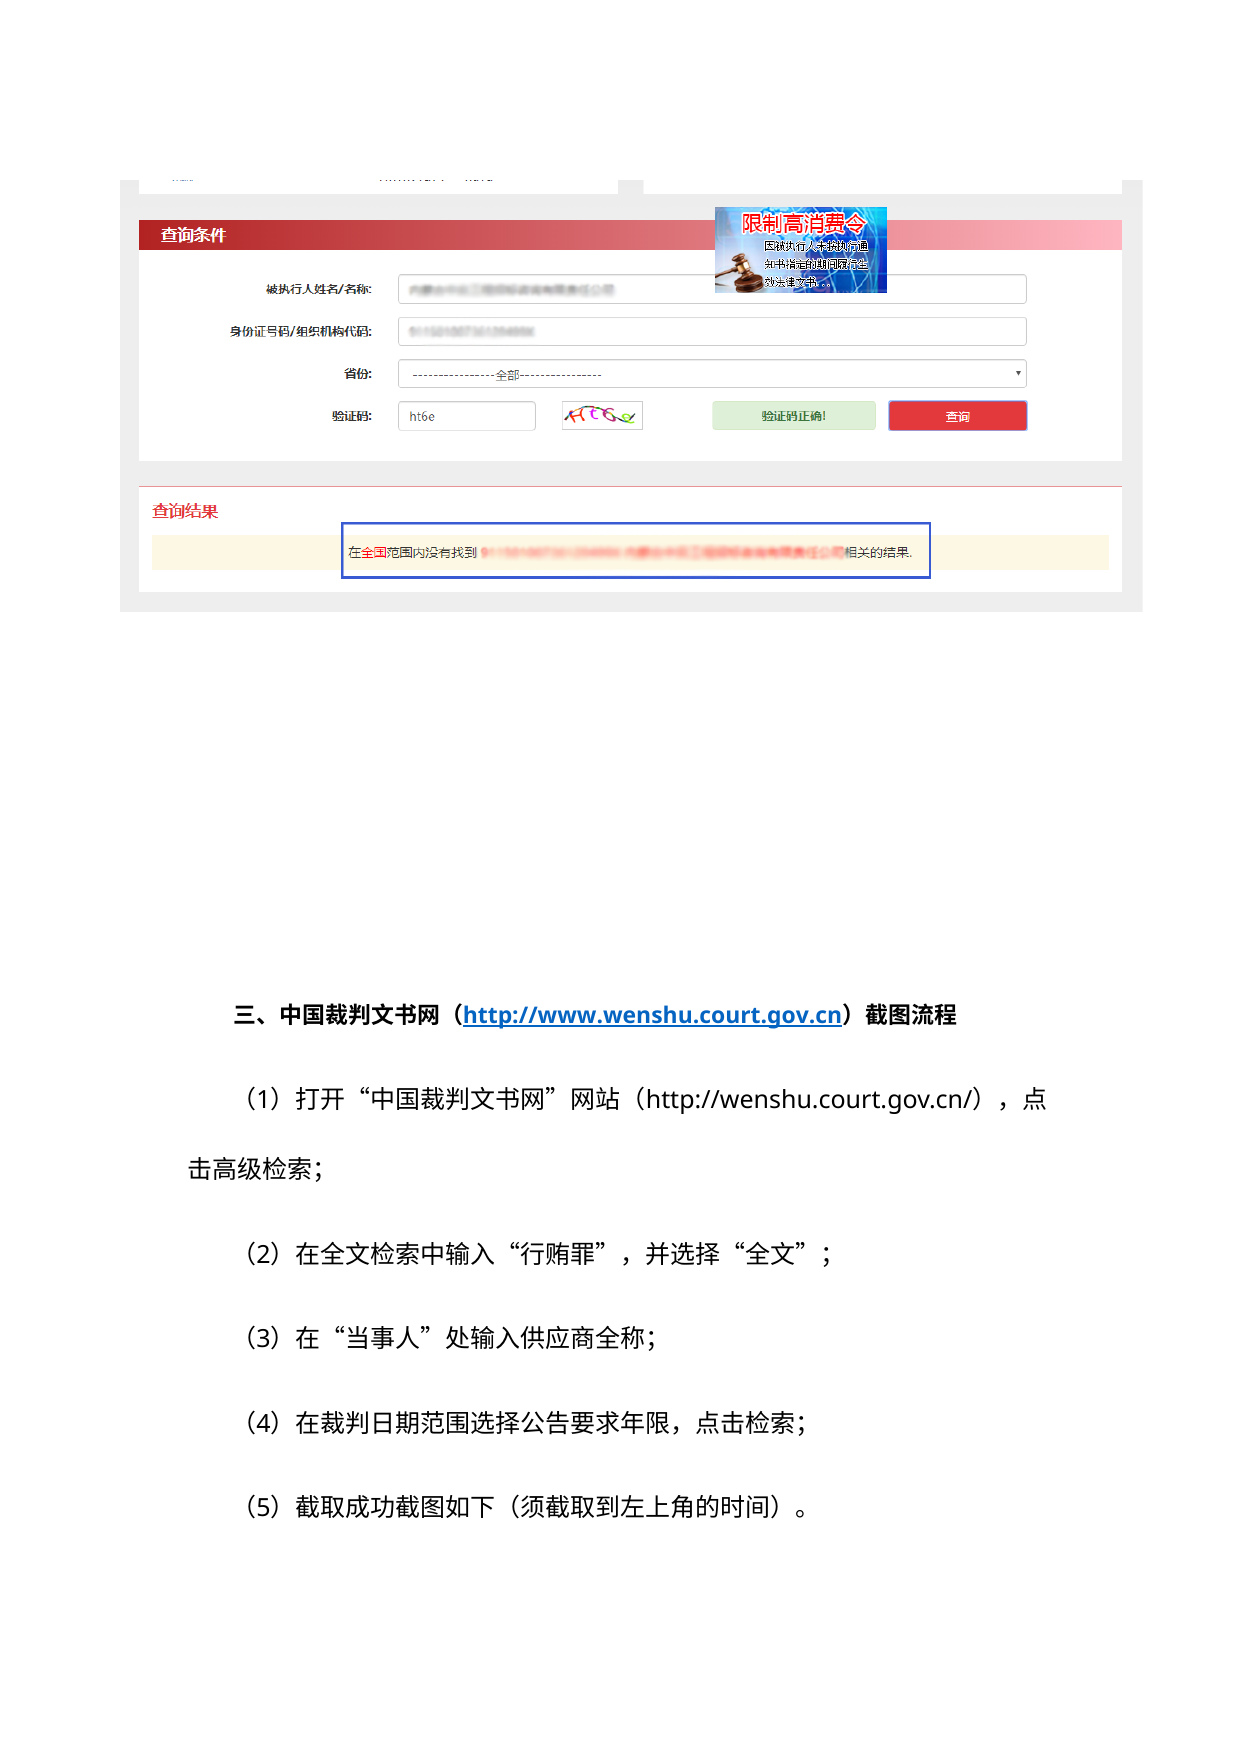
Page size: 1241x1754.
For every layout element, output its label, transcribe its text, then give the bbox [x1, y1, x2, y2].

text （5）截取成功截图如下（须截取到左上角的时间）。 [187, 1473, 1053, 1538]
text （2）在全文检索中输入“行贿罪”，并选择“全文”； [187, 1220, 1053, 1285]
text （1）打开“中国裁判文书网”网站（http://wenshu.court.gov.cn/），点击高级检索； [187, 1065, 1053, 1201]
text （4）在裁判日期范围选择公告要求年限，点击检索； [187, 1389, 1053, 1454]
picture [120, 180, 1143, 612]
text 三、中国裁判文书网（http://www.wenshu.court.gov.cn）截图流程 [187, 981, 1053, 1046]
text （3）在“当事人”处输入供应商全称； [187, 1304, 1053, 1369]
